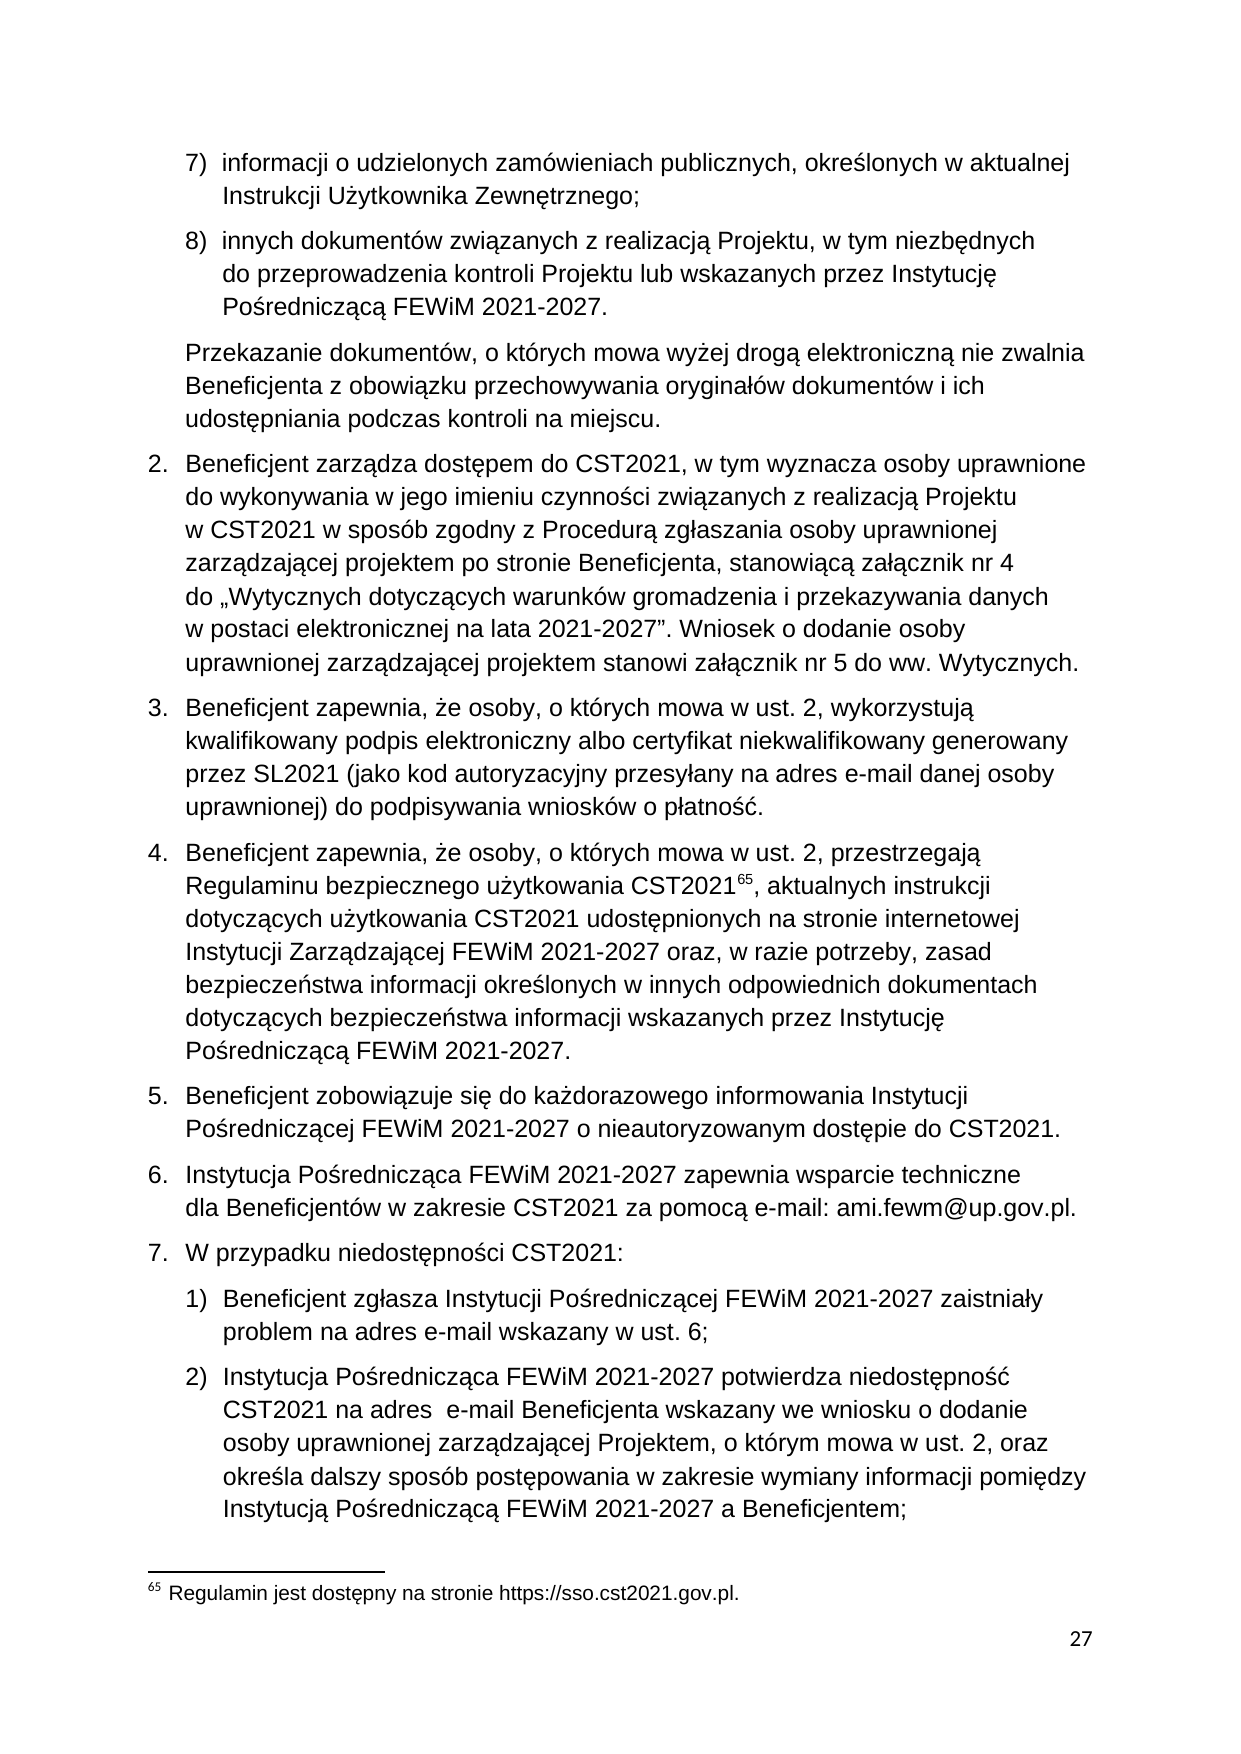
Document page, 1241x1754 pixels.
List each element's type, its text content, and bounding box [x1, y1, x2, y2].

list Beneficjent zarządza dostępem do CST2021, w tym wyznacza osoby uprawnione do wykonywania w jego imieniu czynności związanych z realizacją Projektu w CST2021 w sposób zgodny z Procedurą zgłaszania osoby uprawnionej zarządzającej projektem po stronie Beneficjenta, stanowiącą załącznik nr 4 do „Wytycznych dotyczących warunków gromadzenia i przekazywania danych w postaci elektronicznej na lata 2021-2027”. Wniosek o dodanie osoby uprawnionej zarządzającej projektem stanowi załącznik nr 5 do ww. Wytycznych. [148, 449, 1092, 676]
text Instytucja Pośrednicząca FEWiM 2021-2027 potwierdza niedostępność CST2021 na adres e-mail Beneficjenta wskazany we wniosku o dodanie osoby uprawnionej zarządzającej Projektem, o którym mowa w ust. 2, oraz określa dalszy sposób postępowania w zakresie wymiany informacji pomiędzy Instytucją Pośredniczącą FEWiM 2021-2027 a Beneficjentem; [185, 1362, 1092, 1523]
list informacji o udzielonych zamówieniach publicznych, określonych w aktualnej Instrukcji Użytkownika Zewnętrznego; [185, 148, 1092, 209]
list Beneficjent zgłasza Instytucji Pośredniczącej FEWiM 2021-2027 zaistniały problem na adres e-mail wskazany w ust. 6; [185, 1284, 1092, 1346]
list Beneficjent zapewnia, że osoby, o których mowa w ust. 2, przestrzegają Regulaminu bezpiecznego użytkowania CST2021, aktualnych instrukcji dotyczących użytkowania CST2021 udostępnionych na stronie internetowej Instytucji Zarządzającej FEWiM 2021-2027 oraz, w razie potrzeby, zasad bezpieczeństwa informacji określonych w innych odpowiednich dokumentach dotyczących bezpieczeństwa informacji wskazanych przez Instytucję Pośredniczącą FEWiM 2021-2027. [148, 838, 1092, 1064]
list Beneficjent zobowiązuje się do każdorazowego informowania Instytucji Pośredniczącej FEWiM 2021-2027 o nieautoryzowanym dostępie do CST2021. [148, 1081, 1092, 1143]
list W przypadku niedostępności CST2021: [148, 1238, 1092, 1267]
list innych dokumentów związanych z realizacją Projektu, w tym niezbędnych do przeprowadzenia kontroli Projektu lub wskazanych przez Instytucję Pośredniczącą FEWiM 2021-2027. [185, 226, 1092, 321]
list Instytucja Pośrednicząca FEWiM 2021-2027 zapewnia wsparcie techniczne dla Beneficjentów w zakresie CST2021 za pomocą e-mail: ami.fewm@up.gov.pl. [148, 1160, 1092, 1222]
list Beneficjent zapewnia, że osoby, o których mowa w ust. 2, wykorzystują kwalifikowany podpis elektroniczny albo certyfikat niekwalifikowany generowany przez SL2021 (jako kod autoryzacyjny przesyłany na adres e-mail danej osoby uprawnionej) do podpisywania wniosków o płatność. [148, 693, 1092, 821]
list Przekazanie dokumentów, o których mowa wyżej drogą elektroniczną nie zwalnia Beneficjenta z obowiązku przechowywania oryginałów dokumentów i ich udostępniania podczas kontroli na miejscu. [185, 338, 1092, 433]
